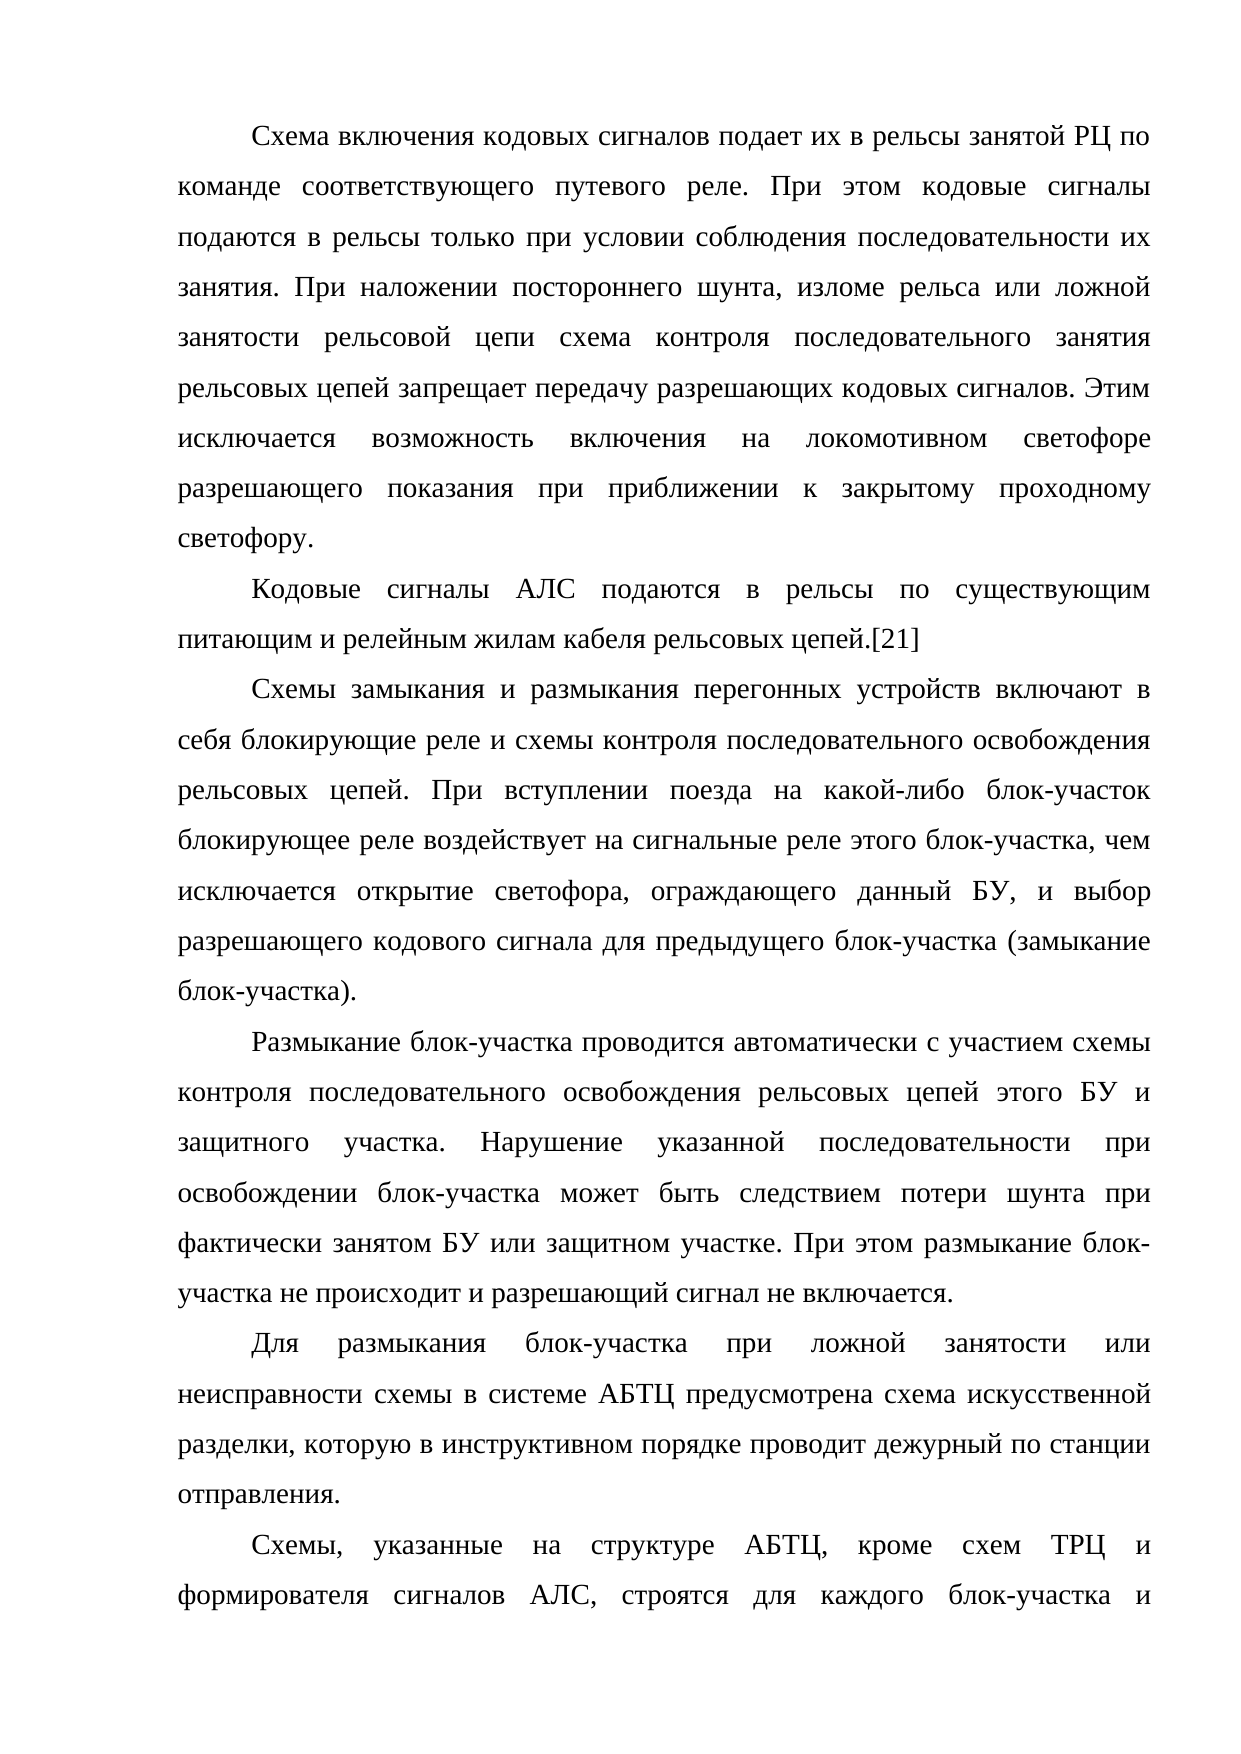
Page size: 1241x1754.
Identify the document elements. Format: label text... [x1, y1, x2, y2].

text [177, 1527, 1152, 1611]
text Схемы замыкания и размыкания перегонных устройств включают в себя блокирующие реле и схемы контроля последовательного освобождения рельсовых цепей. При вступлении поезда на какой-либо блок-участок блокирующее реле воздействует на сигнальные реле этого блок-участка, чем исключается открытие светофора, ограждающего данный БУ, и выбор разрешающего кодового сигнала для предыдущего блок-участка (замыкание блок-участка). [177, 672, 1152, 1007]
text Размыкание блок-участка проводится автоматически с участием схемы контроля последовательного освобождения рельсовых цепей этого БУ и защитного участка. Нарушение указанной последовательности при освобождении блок-участка может быть следствием потери шунта при фактически занятом БУ или защитном участке. При этом размыкание блок-участка не происходит и разрешающий сигнал не включается. [177, 1024, 1152, 1309]
text Схема включения кодовых сигналов подает их в рельсы занятой РЦ по команде соответствующего путевого реле. При этом кодовые сигналы подаются в рельсы только при условии соблюдения последовательности их занятия. При наложении постороннего шунта, изломе рельса или ложной занятости рельсовой цепи схема контроля последовательного занятия рельсовых цепей запрещает передачу разрешающих кодовых сигналов. Этим исключается возможность включения на локомотивном светофоре разрешающего показания при приближении к закрытому проходному светофору. [177, 118, 1152, 554]
text Кодовые сигналы АЛС подаются в рельсы по существующим питающим и релейным жилам кабеля рельсовых цепей.[21] [177, 571, 1152, 655]
text Для размыкания блок-участка при ложной занятости или неисправности схемы в системе АБТЦ предусмотрена схема искусственной разделки, которую в инструктивном порядке проводит дежурный по станции отправления. [177, 1326, 1152, 1510]
